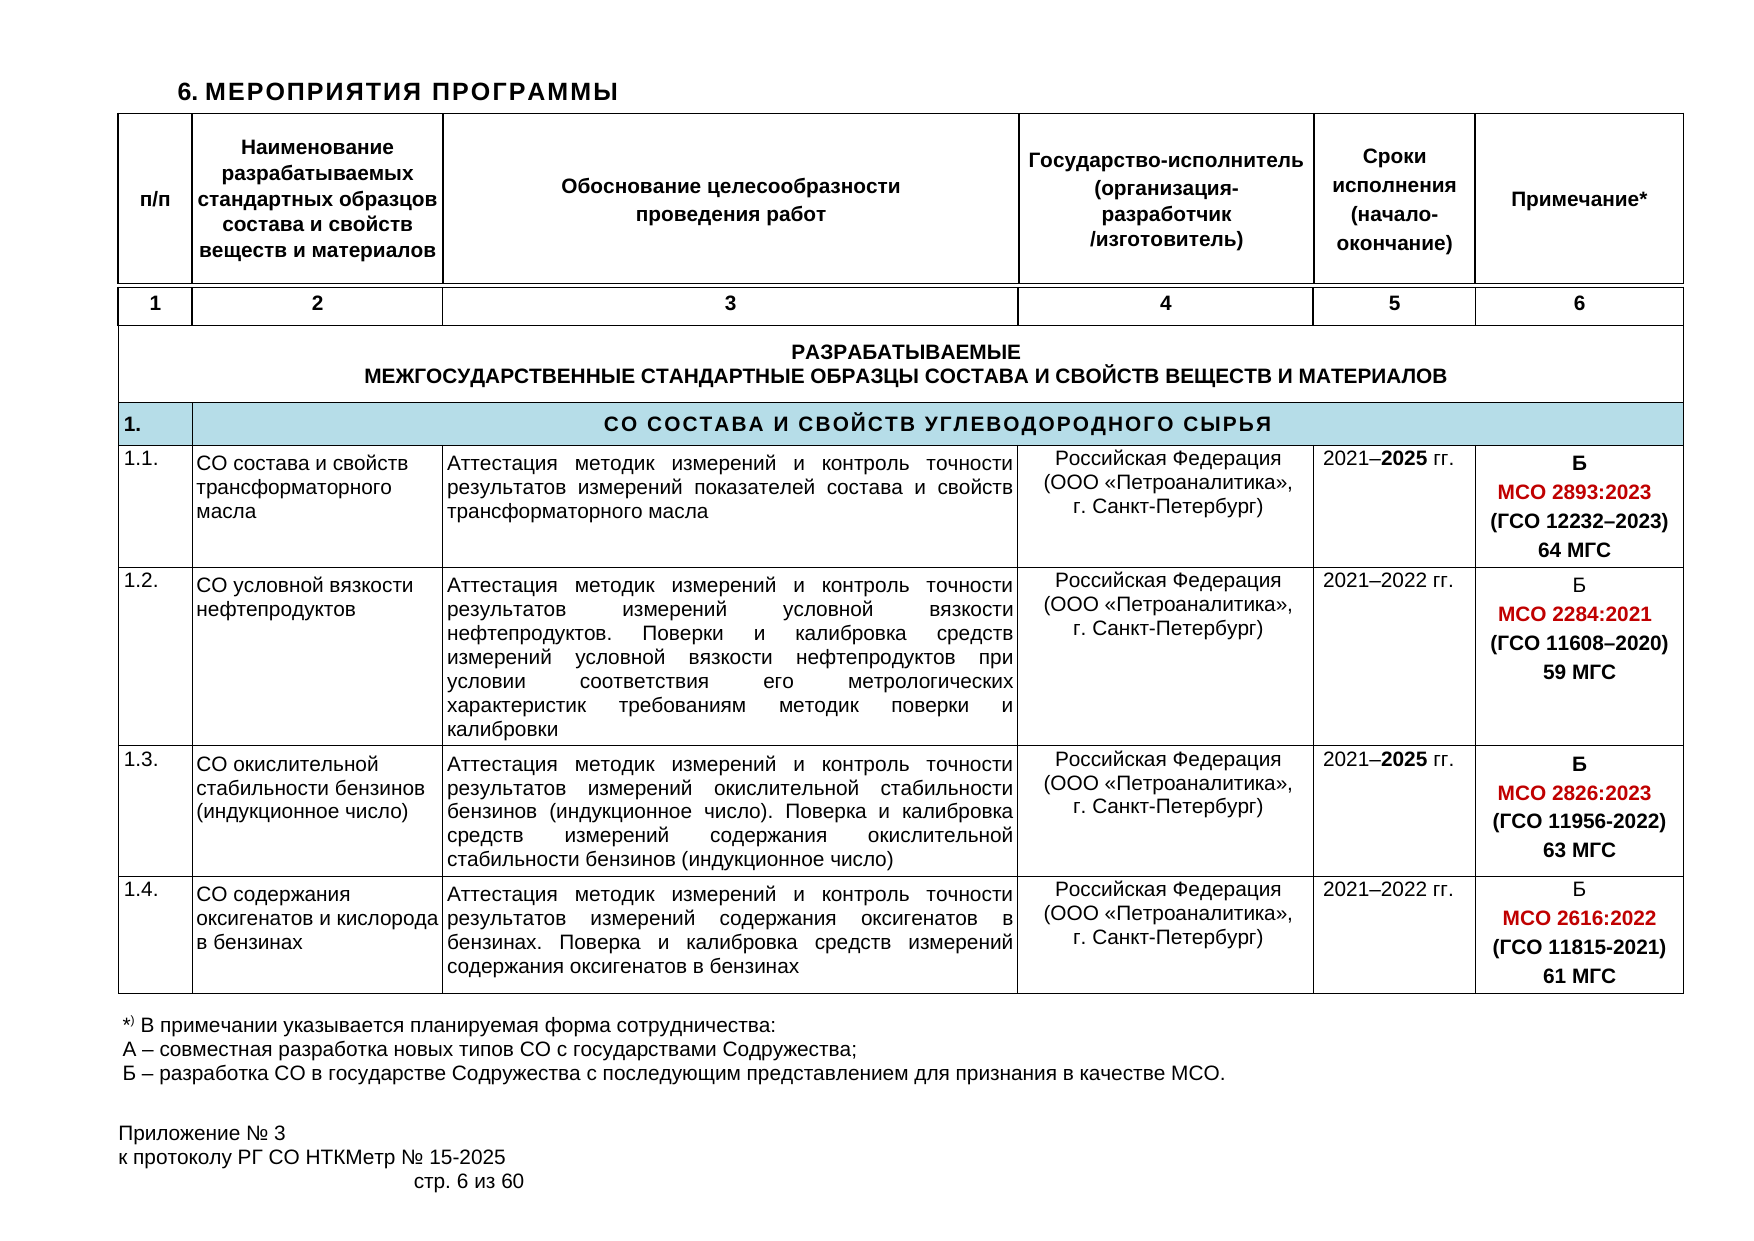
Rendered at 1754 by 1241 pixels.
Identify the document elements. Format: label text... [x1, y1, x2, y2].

table_cell СО состава и свойств углеводородного сырья [193, 403, 1683, 445]
table_cell 2021–2022 гг. [1314, 877, 1475, 993]
table_cell Российская Федерация (ООО «Петроаналитика», г. Санкт-Петербург) [1018, 746, 1313, 876]
table_cell Б МСО 2893:2023 (ГСО 12232–2023) 64 МГС [1476, 446, 1683, 567]
table_cell [119, 568, 192, 745]
table_cell СО условной вязкости нефтепродуктов [193, 568, 442, 745]
table_cell СО содержания оксигенатов и кислорода в бензинах [193, 877, 442, 993]
table_cell Российская Федерация (ООО «Петроаналитика», г. Санкт-Петербург) [1018, 877, 1313, 993]
table_cell [119, 446, 192, 567]
table_header п/п [119, 114, 191, 283]
table_cell Российская Федерация (ООО «Петроаналитика», г. Санкт-Петербург) [1018, 446, 1313, 567]
table_header Сроки исполнения (начало- окончание) [1315, 114, 1474, 283]
table_header Примечание* [1476, 114, 1683, 283]
table_header Обоснование целесообразности проведения работ [444, 114, 1018, 283]
table_cell [119, 403, 192, 445]
table_cell 2021–2025 гг. [1314, 746, 1475, 876]
table_cell 2021–2025 гг. [1314, 446, 1475, 567]
table_cell Б МСО 2284:2021 (ГСО 11608–2020) 59 МГС [1476, 568, 1683, 745]
table_cell 2021–2022 гг. [1314, 568, 1475, 745]
table_cell [119, 877, 192, 993]
table_cell Б МСО 2826:2023 (ГСО 11956-2022) 63 МГС [1476, 746, 1683, 876]
table_cell *) В примечании указывается планируемая форма сотрудничества: А – совместная разработка новых типов СО с государствами Содружества; Б – разработка СО в государстве Содружества с последующим представлением для признания в качестве МСО. [118, 994, 1683, 1085]
table_cell Аттестация методик измерений и контроль точности результатов измерений содержания оксигенатов в бензинах. Поверка и калибровка средств измерений содержания оксигенатов в бензинах [443, 877, 1017, 993]
table_cell Аттестация методик измерений и контроль точности результатов измерений окислительной стабильности бензинов (индукционное число). Поверка и калибровка средств измерений содержания окислительной стабильности бензинов (индукционное число) [443, 746, 1017, 876]
table_cell [119, 746, 192, 876]
table_header 2 [193, 288, 442, 324]
table_cell Аттестация методик измерений и контроль точности результатов измерений показателей состава и свойств трансформаторного масла [443, 446, 1017, 567]
table_header 5 [1314, 288, 1475, 324]
table_header Наименование разрабатываемых стандартных образцов состава и свойств веществ и материалов [193, 114, 442, 283]
table_cell Аттестация методик измерений и контроль точности результатов измерений условной вязкости нефтепродуктов. Поверки и калибровка средств измерений условной вязкости нефтепродуктов при условии соответствия его метрологических характеристик требованиям методик поверки и калибровки [443, 568, 1017, 745]
table_header 3 [443, 288, 1017, 324]
table_cell Б МСО 2616:2022 (ГСО 11815-2021) 61 МГС [1476, 877, 1683, 993]
table_cell СО окислительной стабильности бензинов (индукционное число) [193, 746, 442, 876]
table_header 4 [1019, 288, 1312, 324]
table_cell Российская Федерация (ООО «Петроаналитика», г. Санкт-Петербург) [1018, 568, 1313, 745]
table_cell РАЗРАБАТЫВАЕМЫЕ МЕЖГОСУДАРСТВЕННЫЕ СТАНДАРТНЫЕ ОБРАЗЦЫ СОСТАВА И СВОЙСТВ ВЕЩЕСТВ И МАТЕРИАЛОВ [119, 326, 1683, 402]
table_cell СО состава и свойств трансформаторного масла [193, 446, 442, 567]
table_header 6 [1476, 288, 1683, 324]
text 6. МЕРОПРИЯТИЯ ПРОГРАММЫ [118, 77, 1636, 106]
table_header Государство-исполнитель (организация-разработчик /изготовитель) [1020, 114, 1313, 283]
table_header 1 [119, 288, 191, 324]
